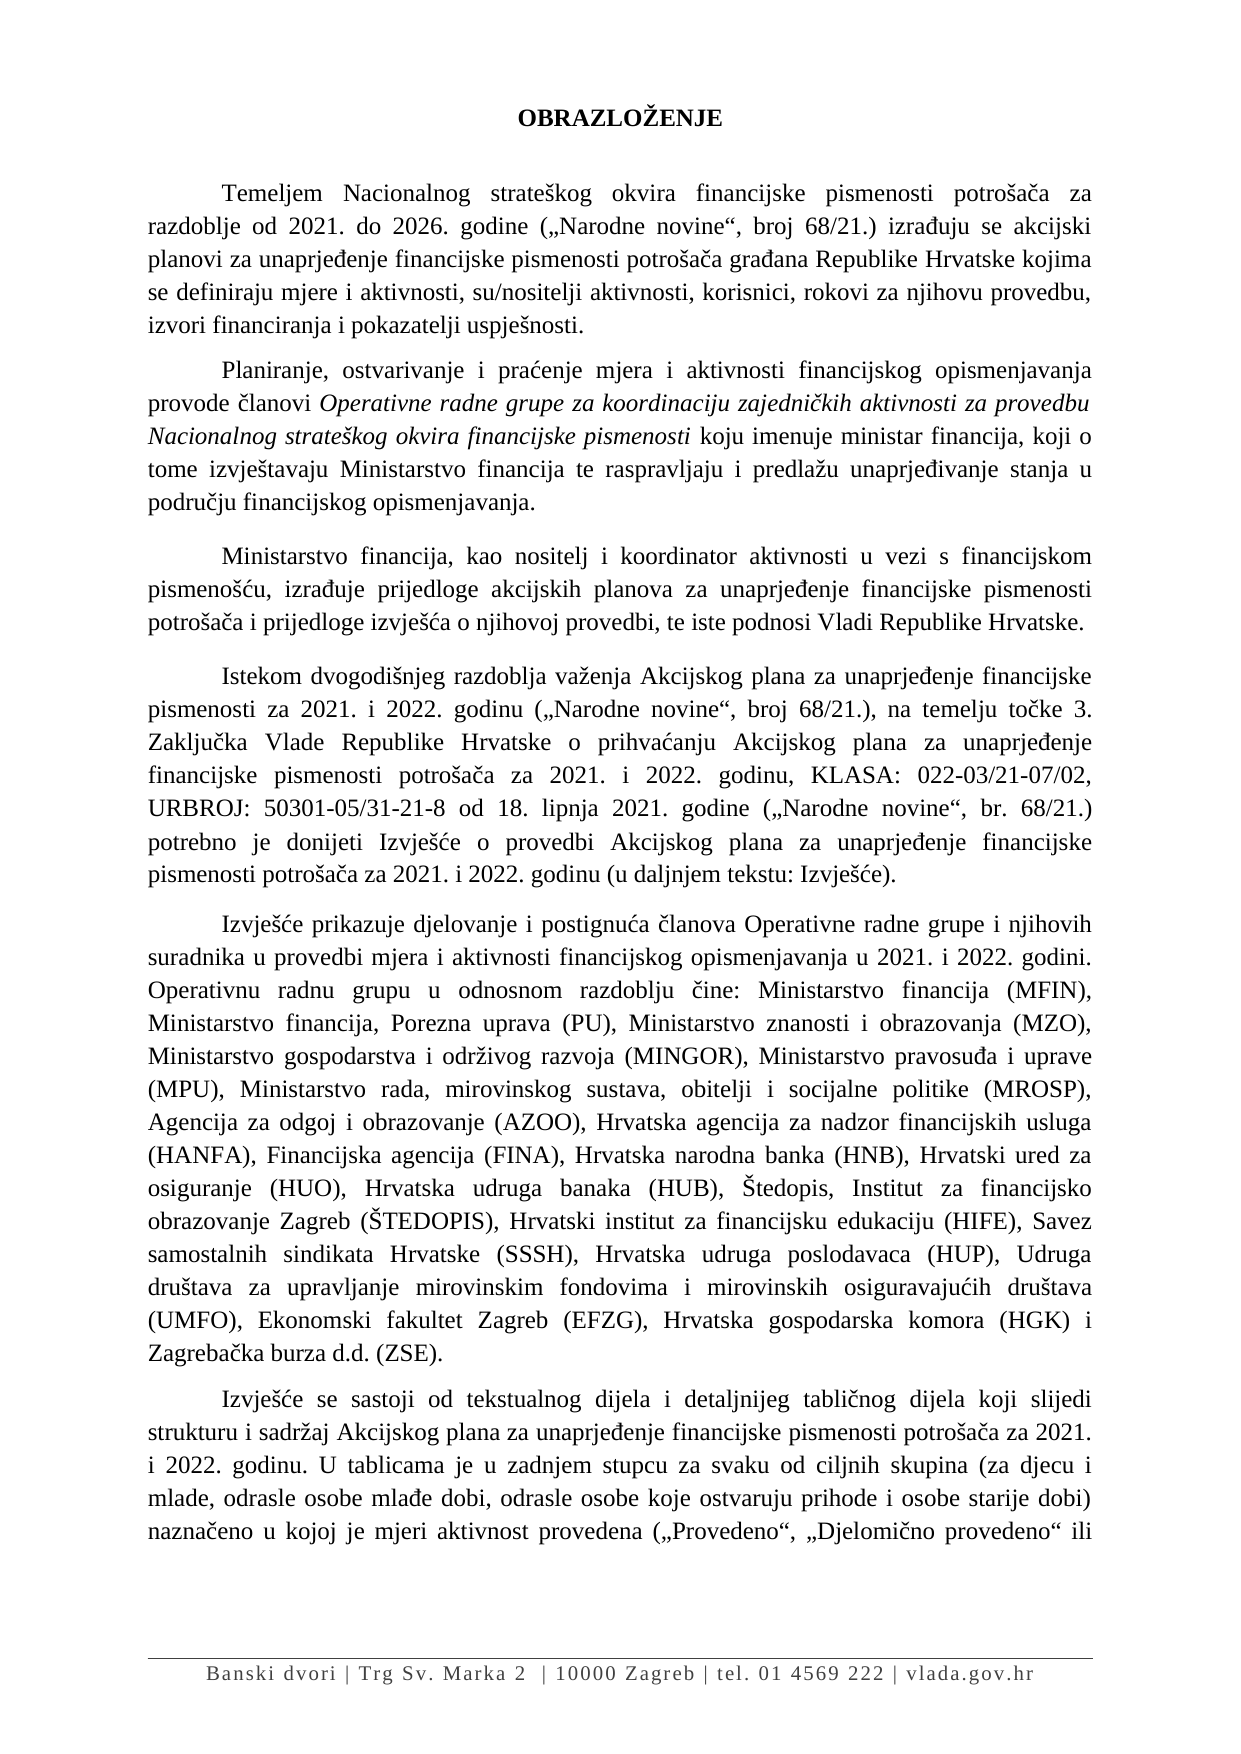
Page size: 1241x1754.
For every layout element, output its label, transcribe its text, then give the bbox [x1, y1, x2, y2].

text Izvješće prikazuje djelovanje i postignuća članova Operativne radne grupe i njihovih suradnika u provedbi mjera i aktivnosti financijskog opismenjavanja u 2021. i 2022. godini. Operativnu radnu grupu u odnosnom razdoblju čine: Ministarstvo financija (MFIN), Ministarstvo financija, Porezna uprava (PU), Ministarstvo znanosti i obrazovanja (MZO), Ministarstvo gospodarstva i održivog razvoja (MINGOR), Ministarstvo pravosuđa i uprave (MPU), Ministarstvo rada, mirovinskog sustava, obitelji i socijalne politike (MROSP), Agencija za odgoj i obrazovanje (AZOO), Hrvatska agencija za nadzor financijskih usluga (HANFA), Financijska agencija (FINA), Hrvatska narodna banka (HNB), Hrvatski ured za osiguranje (HUO), Hrvatska udruga banaka (HUB), Štedopis, Institut za financijsko obrazovanje Zagreb (ŠTEDOPIS), Hrvatski institut za financijsku edukaciju (HIFE), Savez samostalnih sindikata Hrvatske (SSSH), Hrvatska udruga poslodavaca (HUP), Udruga društava za upravljanje mirovinskim fondovima i mirovinskih osiguravajućih društava (UMFO), Ekonomski fakultet Zagreb (EFZG), Hrvatska gospodarska komora (HGK) i Zagrebačka burza d.d. (ZSE). [148, 909, 1093, 1367]
text Ministarstvo financija, kao nositelj i koordinator aktivnosti u vezi s financijskom pismenošću, izrađuje prijedloge akcijskih planova za unaprjeđenje financijske pismenosti potrošača i prijedloge izvješća o njihovoj provedbi, te iste podnosi Vladi Republike Hrvatske. [148, 541, 1093, 636]
text Istekom dvogodišnjeg razdoblja važenja Akcijskog plana za unaprjeđenje financijske pismenosti za 2021. i 2022. godinu („Narodne novine“, broj 68/21.), na temelju točke 3. Zaključka Vlade Republike Hrvatske o prihvaćanju Akcijskog plana za unaprjeđenje financijske pismenosti potrošača za 2021. i 2022. godinu, KLASA: 022-03/21-07/02, URBROJ: 50301-05/31-21-8 od 18. lipnja 2021. godine („Narodne novine“, br. 68/21.) potrebno je donijeti Izvješće o provedbi Akcijskog plana za unaprjeđenje financijske pismenosti potrošača za 2021. i 2022. godinu (u daljnjem tekstu: Izvješće). [148, 661, 1093, 888]
text OBRAZLOŽENJE [148, 103, 1093, 132]
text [148, 1384, 1093, 1545]
text Temeljem Nacionalnog strateškog okvira financijske pismenosti potrošača za razdoblje od 2021. do 2026. godine („Narodne novine“, broj 68/21.) izrađuju se akcijski planovi za unaprjeđenje financijske pismenosti potrošača građana Republike Hrvatske kojima se definiraju mjere i aktivnosti, su/nositelji aktivnosti, korisnici, rokovi za njihovu provedbu, izvori financiranja i pokazatelji uspješnosti. [148, 178, 1093, 338]
text Planiranje, ostvarivanje i praćenje mjera i aktivnosti financijskog opismenjavanja provode članovi Operativne radne grupe za koordinaciju zajedničkih aktivnosti za provedbu Nacionalnog strateškog okvira financijske pismenosti koju imenuje ministar financija, koji o tome izvještavaju Ministarstvo financija te raspravljaju i predlažu unaprjeđivanje stanja u području financijskog opismenjavanja. [148, 355, 1093, 516]
